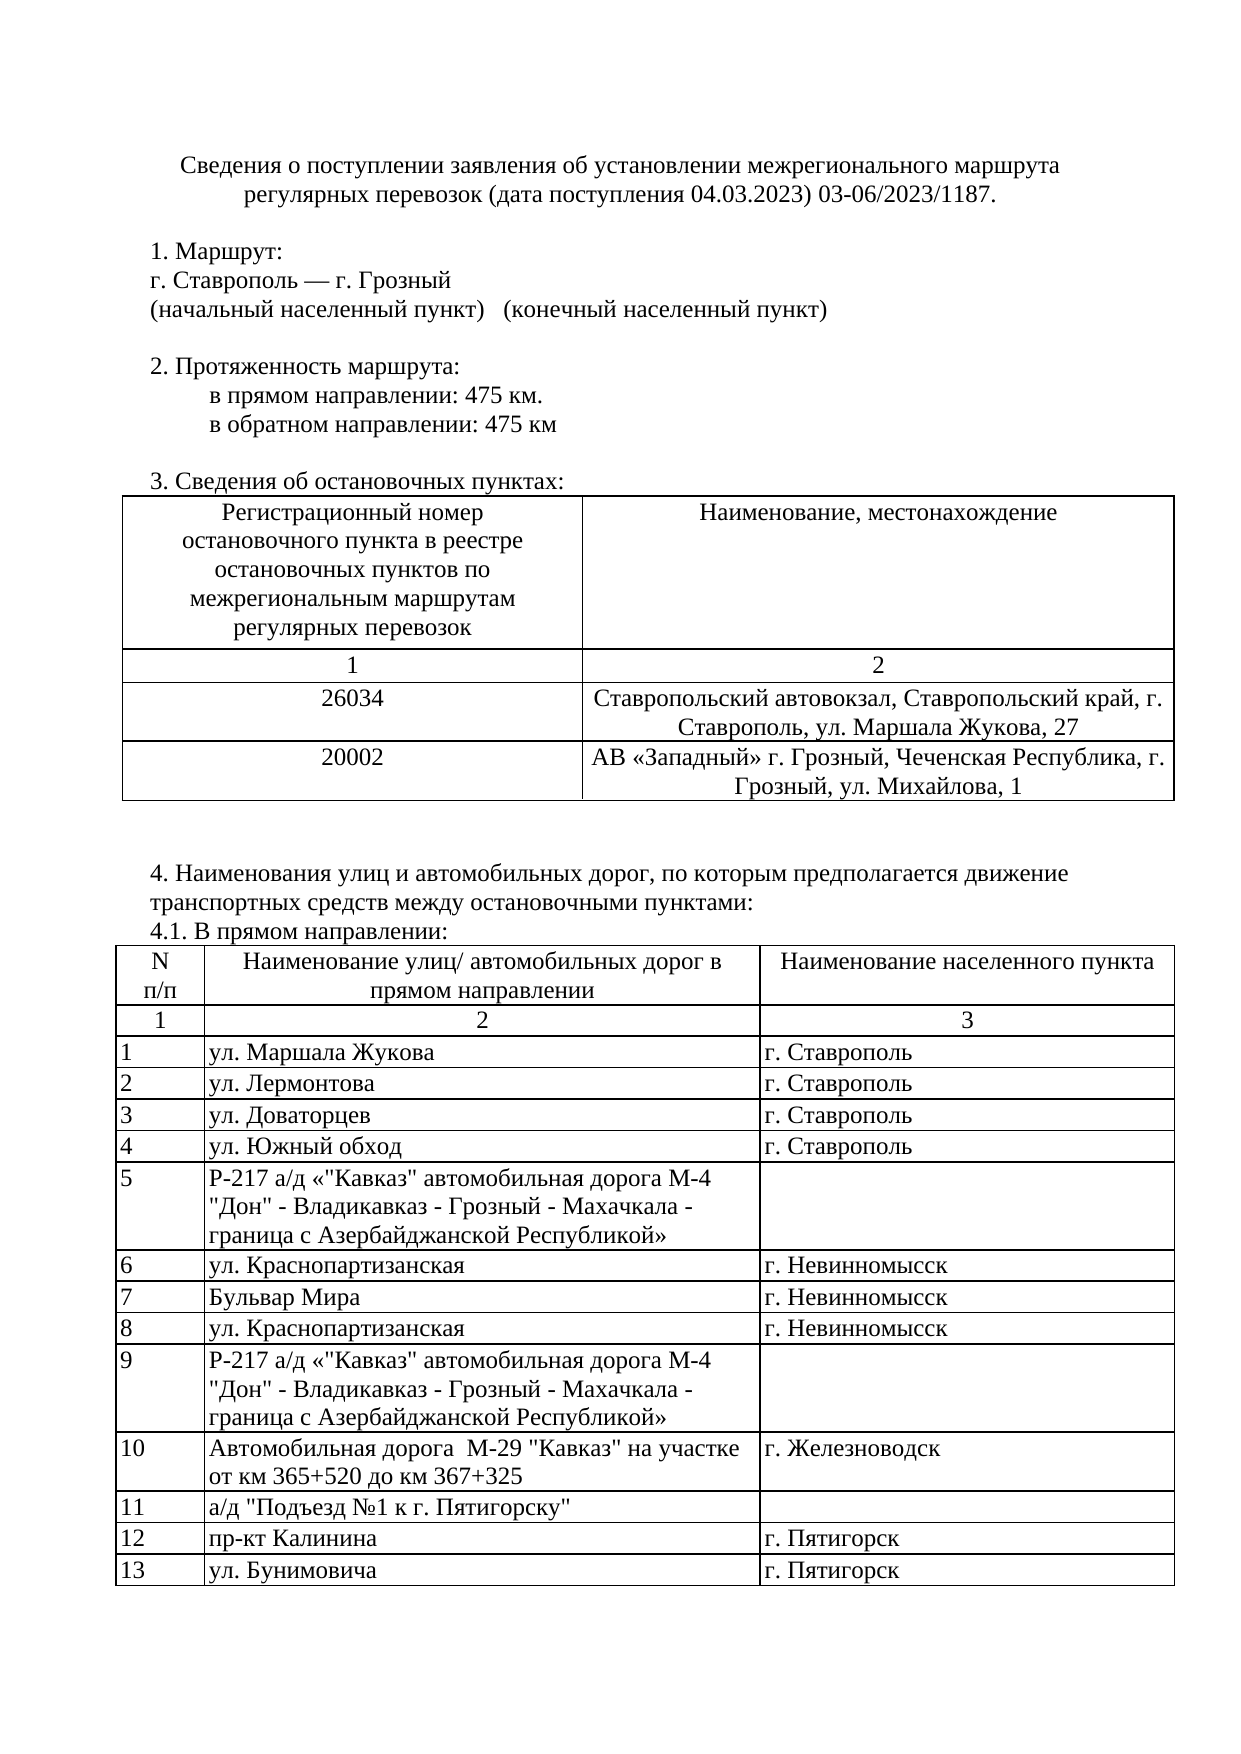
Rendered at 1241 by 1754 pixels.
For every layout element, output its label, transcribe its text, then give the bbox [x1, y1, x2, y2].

table_cell 6 [117, 1251, 204, 1280]
text 4.1. В прямом направлении: [150, 916, 1090, 945]
table_cell 10 [117, 1433, 204, 1490]
table_cell ул. Лермонтова [205, 1068, 759, 1098]
table_cell г. Пятигорск [761, 1555, 1174, 1584]
table_cell г. Невинномысск [761, 1251, 1174, 1280]
table_cell пр-кт Калинина [205, 1523, 759, 1553]
table_header Регистрационный номер остановочного пункта в реестре остановочных пунктов по межрегиональным маршрутам регулярных перевозок [123, 497, 582, 648]
table_cell ул. Бунимовича [205, 1555, 759, 1584]
table_cell 8 [117, 1313, 204, 1343]
table_cell г. Пятигорск [761, 1523, 1174, 1553]
table_cell г. Ставрополь [761, 1131, 1174, 1161]
table_cell 3 [117, 1100, 204, 1130]
table_cell АВ «Западный» г. Грозный, Чеченская Республика, г. Грозный, ул. Михайлова, 1 [583, 742, 1173, 799]
table_cell 5 [117, 1163, 204, 1249]
table_cell 9 [117, 1345, 204, 1431]
table_cell Автомобильная дорога М-29 "Кавказ" на участке от км 365+520 до км 367+325 [205, 1433, 759, 1490]
table_cell г. Невинномысск [761, 1282, 1174, 1312]
table_cell [761, 1492, 1174, 1522]
table_cell 2 [117, 1068, 204, 1098]
table_cell 1 [117, 1006, 204, 1035]
table_cell Р-217 а/д «"Кавказ" автомобильная дорога М-4 "Дон" - Владикавказ - Грозный - Махачкала - граница с Азербайджанской Республикой» [205, 1163, 759, 1249]
table_cell г. Ставрополь [761, 1037, 1174, 1067]
table_cell 20002 [123, 742, 582, 799]
table_cell [761, 1163, 1174, 1249]
table_cell г. Ставрополь [761, 1068, 1174, 1098]
table_cell ул. Доваторцев [205, 1100, 759, 1130]
text в прямом направлении: 475 км. [150, 380, 1090, 409]
text в обратном направлении: 475 км [150, 409, 1090, 437]
table_cell 26034 [123, 683, 582, 740]
text (начальный населенный пункт) (конечный населенный пункт) [150, 294, 1090, 322]
table_cell ул. Маршала Жукова [205, 1037, 759, 1067]
table_cell Бульвар Мира [205, 1282, 759, 1312]
table_cell 1 [123, 650, 582, 681]
text 1. Маршрут: [150, 236, 1090, 265]
table_cell ул. Краснопартизанская [205, 1313, 759, 1343]
table_cell 2 [583, 650, 1173, 681]
table_cell 12 [117, 1523, 204, 1553]
table_cell 3 [761, 1006, 1174, 1035]
table_cell Р-217 а/д «"Кавказ" автомобильная дорога М-4 "Дон" - Владикавказ - Грозный - Махачкала - граница с Азербайджанской Республикой» [205, 1345, 759, 1431]
table_header N п/п [117, 946, 204, 1004]
table_header Наименование, местонахождение [583, 497, 1173, 648]
table_cell 1 [117, 1037, 204, 1067]
table_cell а/д "Подъезд №1 к г. Пятигорску" [205, 1492, 759, 1522]
table_cell 2 [205, 1006, 759, 1035]
table_cell 7 [117, 1282, 204, 1312]
table_cell 4 [117, 1131, 204, 1161]
table_header Наименование населенного пункта [761, 946, 1174, 1004]
table_cell г. Железноводск [761, 1433, 1174, 1490]
table_cell Ставропольский автовокзал, Ставропольский край, г. Ставрополь, ул. Маршала Жукова, 27 [583, 683, 1173, 740]
table_cell г. Невинномысск [761, 1313, 1174, 1343]
text 3. Сведения об остановочных пунктах: [150, 466, 1090, 495]
table_cell ул. Краснопартизанская [205, 1251, 759, 1280]
text г. Ставрополь — г. Грозный [150, 265, 1090, 294]
table_cell 11 [117, 1492, 204, 1522]
table_header Наименование улиц/ автомобильных дорог в прямом направлении [205, 946, 759, 1004]
table_cell ул. Южный обход [205, 1131, 759, 1161]
table_cell 13 [117, 1555, 204, 1584]
text 2. Протяженность маршрута: [150, 351, 1090, 380]
table_cell [761, 1345, 1174, 1431]
text Сведения о поступлении заявления об установлении межрегионального маршрута регулярных перевозок (дата поступления 04.03.2023) 03-06/2023/1187. [150, 150, 1090, 207]
text 4. Наименования улиц и автомобильных дорог, по которым предполагается движение транспортных средств между остановочными пунктами: [150, 858, 1090, 916]
table_cell г. Ставрополь [761, 1100, 1174, 1130]
